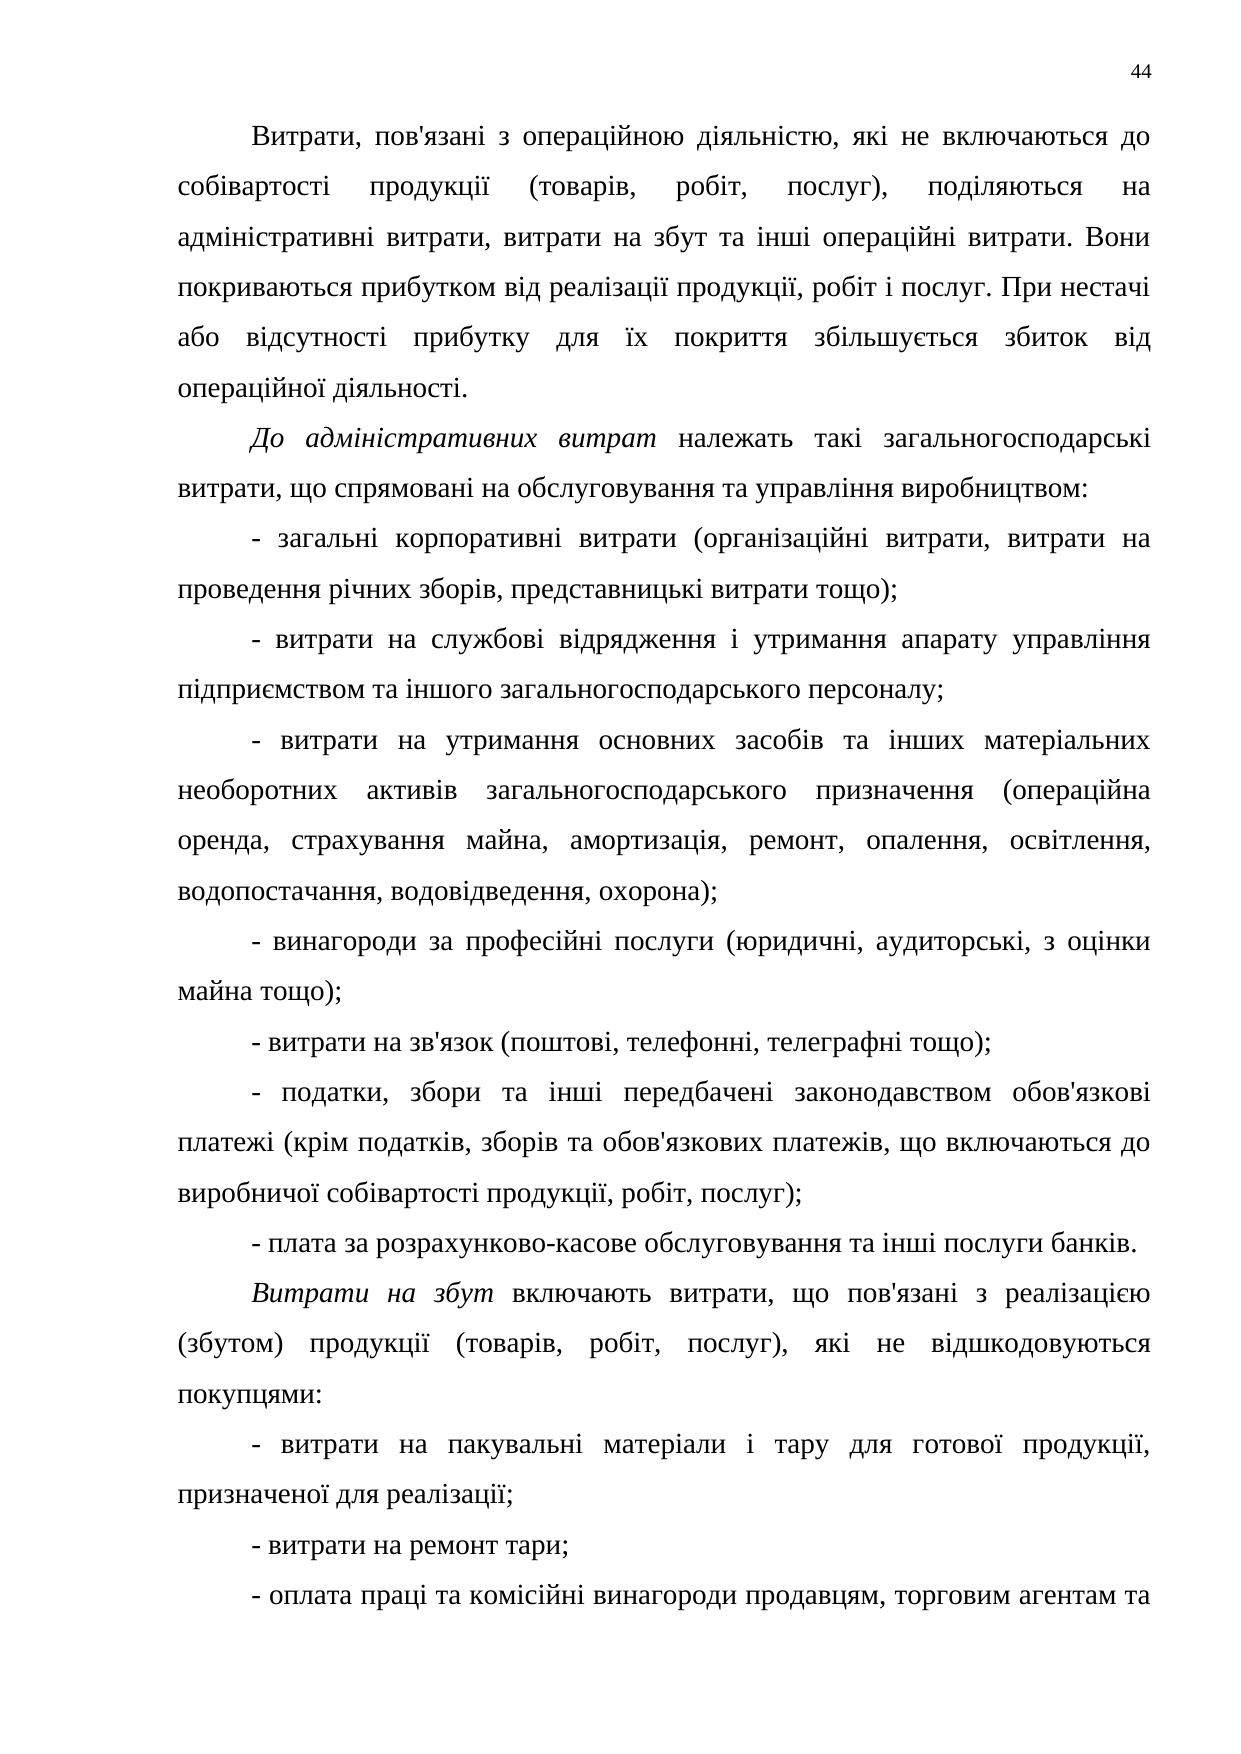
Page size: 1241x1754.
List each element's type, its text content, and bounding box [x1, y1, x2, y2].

text - винагороди за професійні послуги (юридичні, аудиторські, з оцінки майна тощо); [177, 923, 1152, 1007]
text Витрати, пов'язані з операційною діяльністю, які не включаються до собівартості продукції (товарів, робіт, послуг), поділяються на адміністративні витрати, витрати на збут та інші операційні витрати. Вони покриваються прибутком від реалізації продукції, робіт і послуг. При нестачі або відсутності прибутку для їх покриття збільшується збиток від операційної діяльності. [177, 118, 1152, 403]
text - витрати на утримання основних засобів та інших матеріальних необоротних активів загальногосподарського призначення (операційна оренда, страхування майна, амортизація, ремонт, опалення, освітлення, водопостачання, водовідведення, охорона); [177, 722, 1152, 906]
text - витрати на службові відрядження і утримання апарату управління підприємством та іншого загальногосподарського персоналу; [177, 621, 1152, 705]
text - витрати на пакувальні матеріали і тару для готової продукції, призначеної для реалізації; [177, 1426, 1152, 1510]
text До адміністративних витрат належать такі загальногосподарські витрати, що спрямовані на обслуговування та управління виробництвом: [177, 420, 1152, 504]
text Витрати на збут включають витрати, що пов'язані з реалізацією (збутом) продукції (товарів, робіт, послуг), які не відшкодовуються покупцями: [177, 1275, 1152, 1409]
text - витрати на зв'язок (поштові, телефонні, телеграфні тощо); [177, 1024, 1152, 1057]
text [177, 1577, 1152, 1611]
text - загальні корпоративні витрати (організаційні витрати, витрати на проведення річних зборів, представницькі витрати тощо); [177, 521, 1152, 604]
text - витрати на ремонт тари; [177, 1527, 1152, 1560]
text - податки, збори та інші передбачені законодавством обов'язкові платежі (крім податків, зборів та обов'язкових платежів, що включаються до виробничої собівартості продукції, робіт, послуг); [177, 1074, 1152, 1208]
text - плата за розрахунково-касове обслуговування та інші послуги банків. [177, 1225, 1152, 1258]
